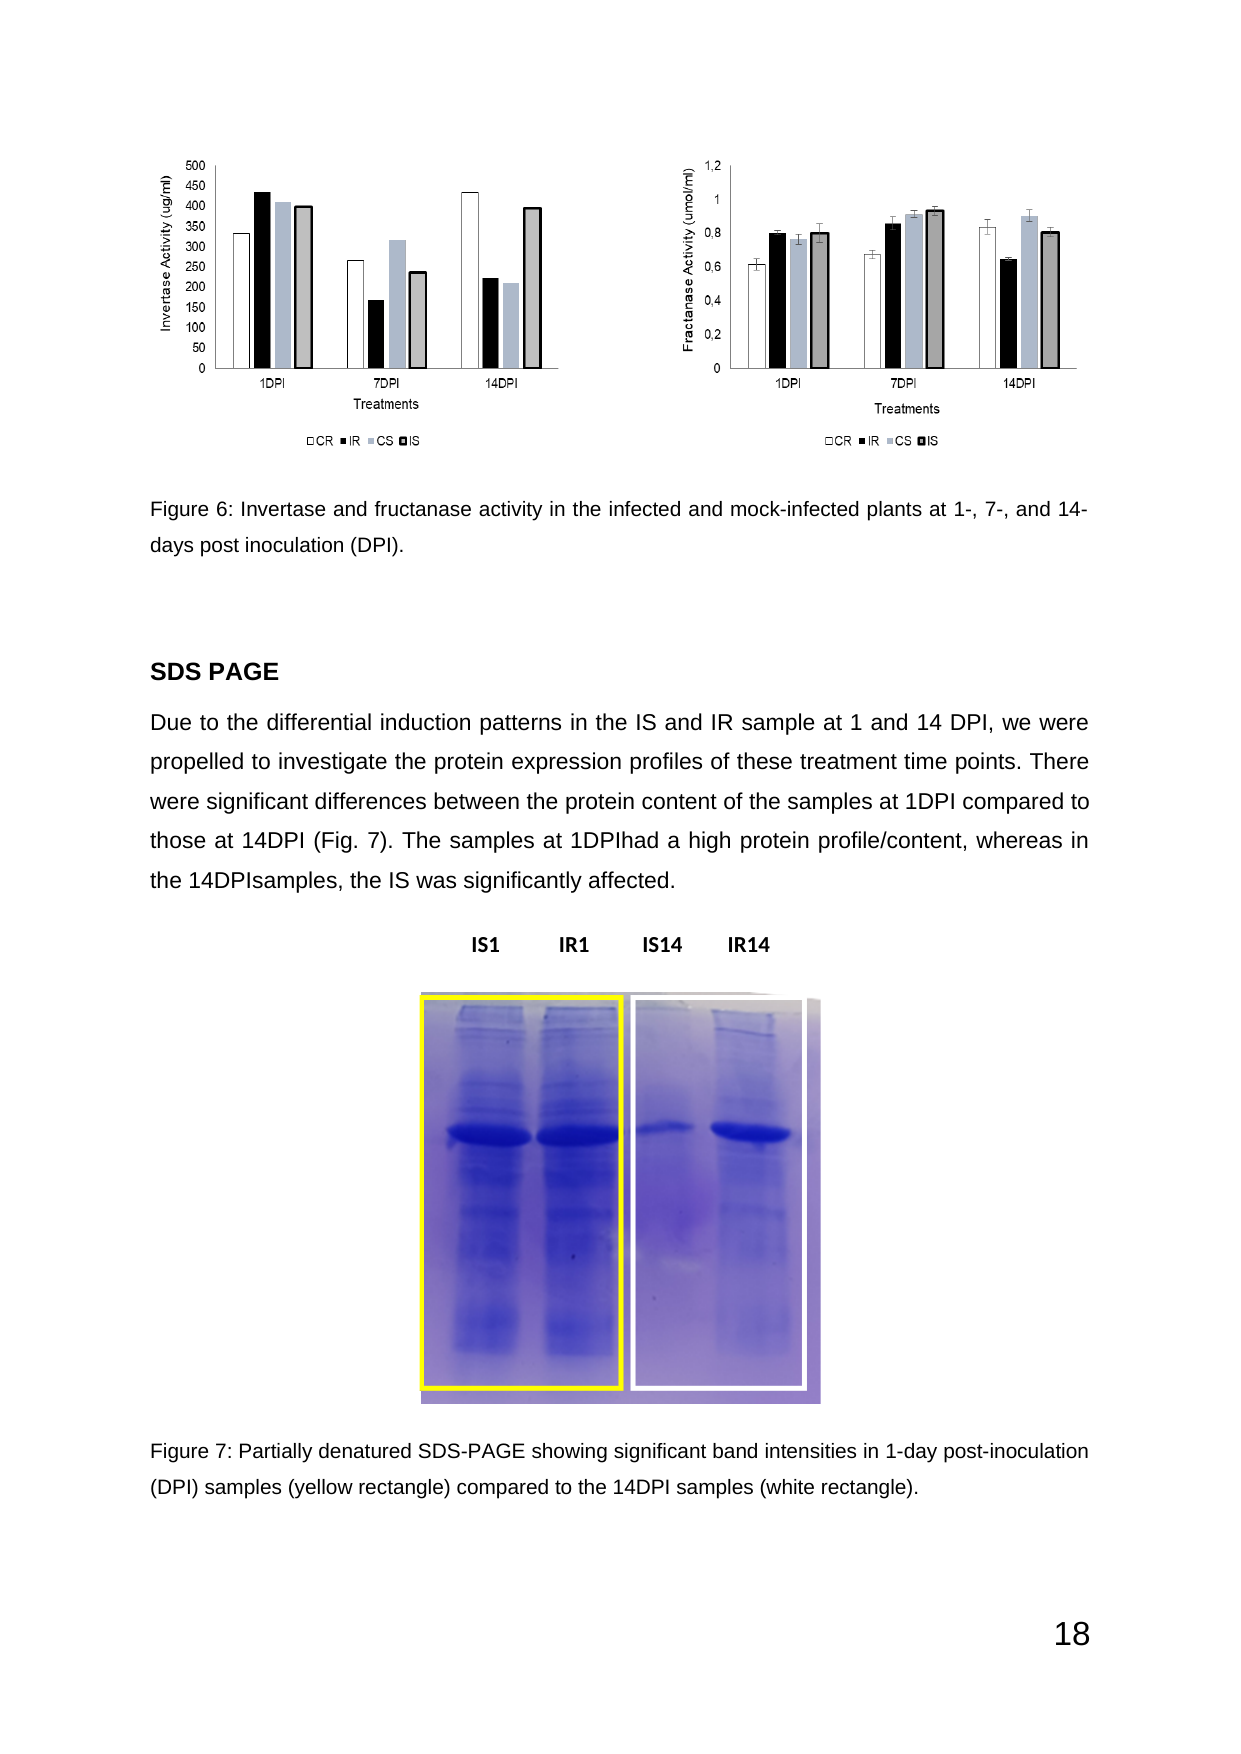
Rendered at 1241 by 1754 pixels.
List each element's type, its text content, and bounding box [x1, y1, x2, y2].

text Due to the differential induction patterns in the IS and IR sample at 1 and 14 DPI, we were propelled to investigate the protein expression profiles of these treatment time points. There were significant differences between the protein content of the samples at 1DPI compared to those at 14DPI (Fig. 7). The samples at 1DPIhad a high protein profile/content, whereas in the 14DPIsamples, the IS was significantly affected. [150, 709, 1090, 893]
subtitle SDS PAGE [150, 657, 1090, 686]
text Figure 7: Partially denatured SDS-PAGE showing significant band intensities in 1-day post-inoculation (DPI) samples (yellow rectangle) compared to the 14DPI samples (white rectangle). [150, 1439, 1090, 1499]
picture [419, 992, 821, 1404]
picture [150, 150, 1091, 461]
text Figure 6: Invertase and fructanase activity in the infected and mock-infected plants at 1-, 7-, and 14-days post inoculation (DPI). [150, 496, 1090, 556]
